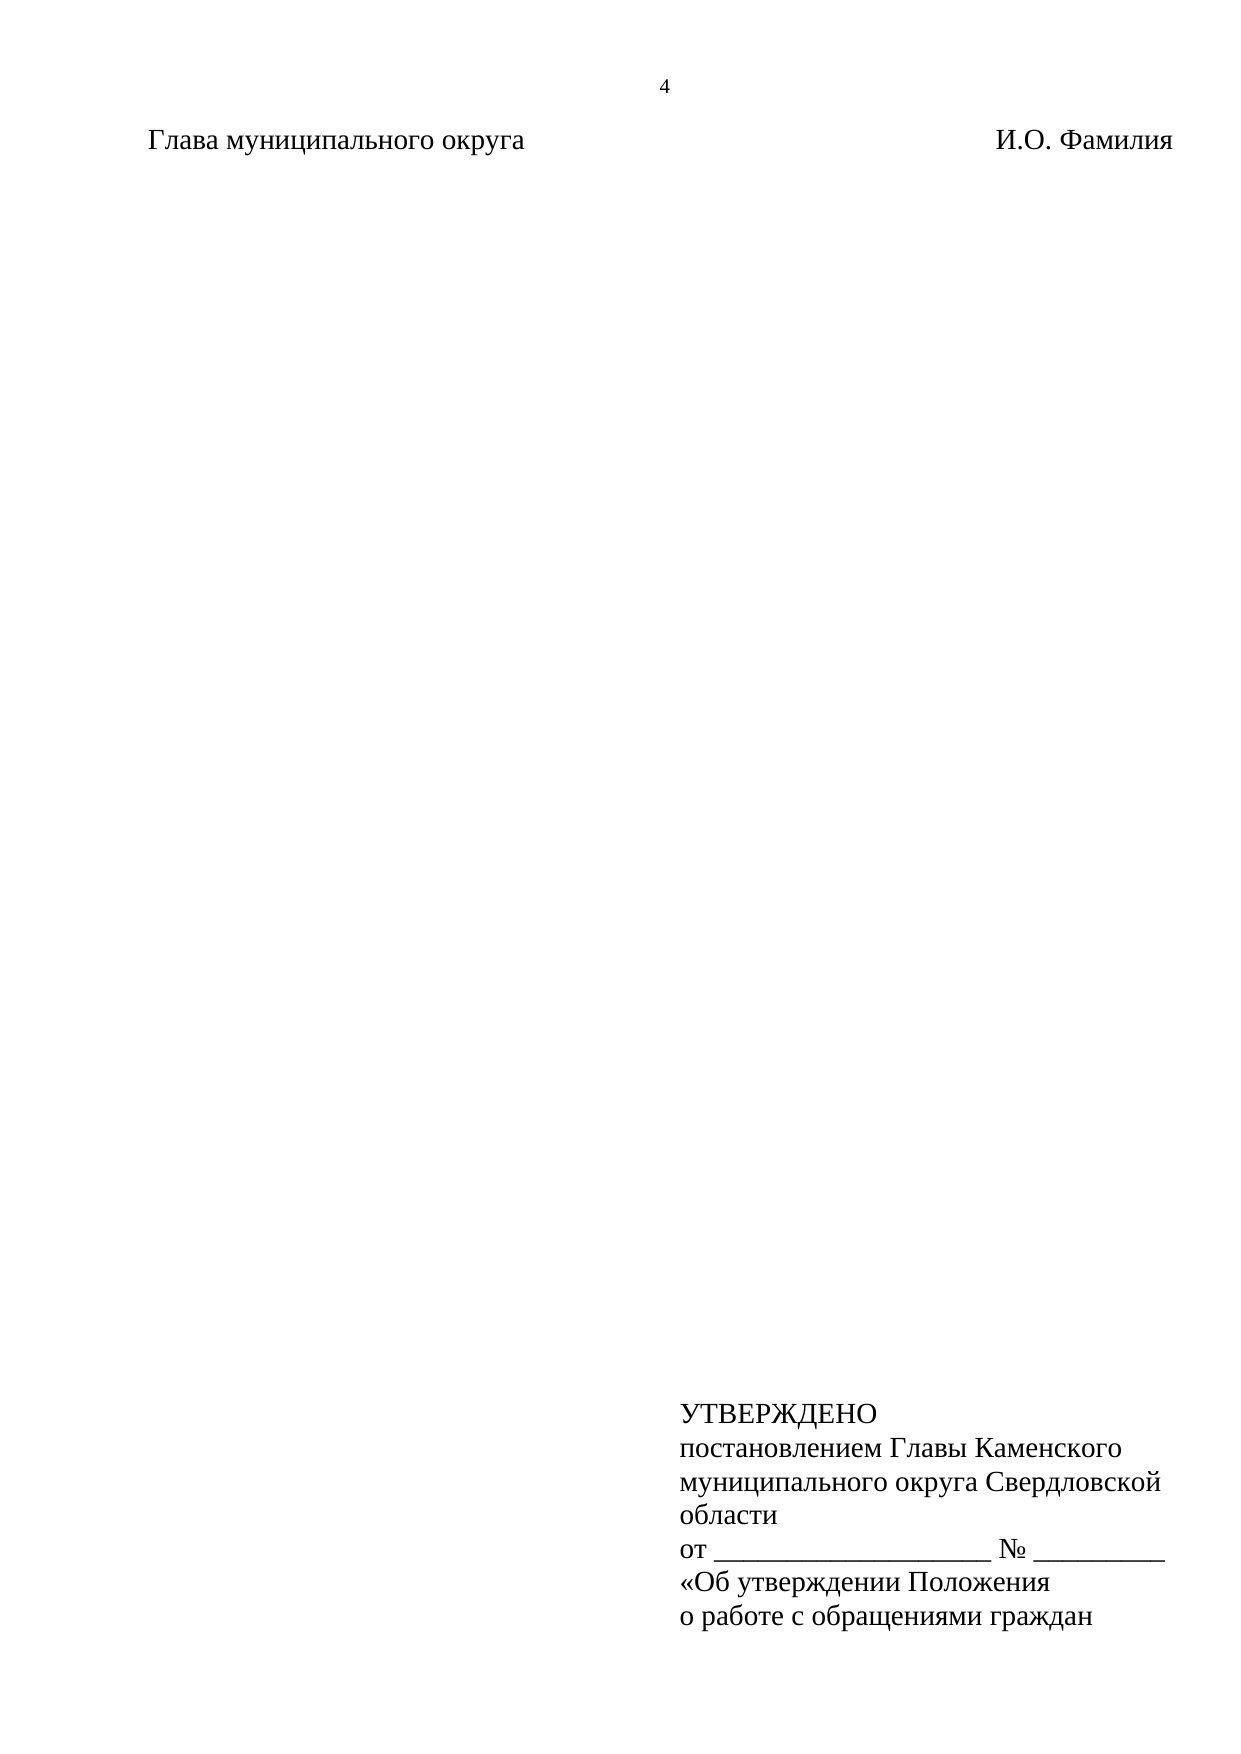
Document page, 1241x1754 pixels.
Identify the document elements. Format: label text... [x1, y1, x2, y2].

text Глава муниципального округа И.О. Фамилия [148, 122, 1181, 156]
text от ___________________ № _________ [679, 1531, 1181, 1564]
text о работе с обращениями граждан [679, 1598, 1181, 1631]
text постановлением Главы Каменского муниципального округа Свердловской области [679, 1430, 1181, 1531]
text УТВЕРЖДЕНО [679, 1397, 1181, 1430]
text «Об утверждении Положения [679, 1564, 1181, 1598]
